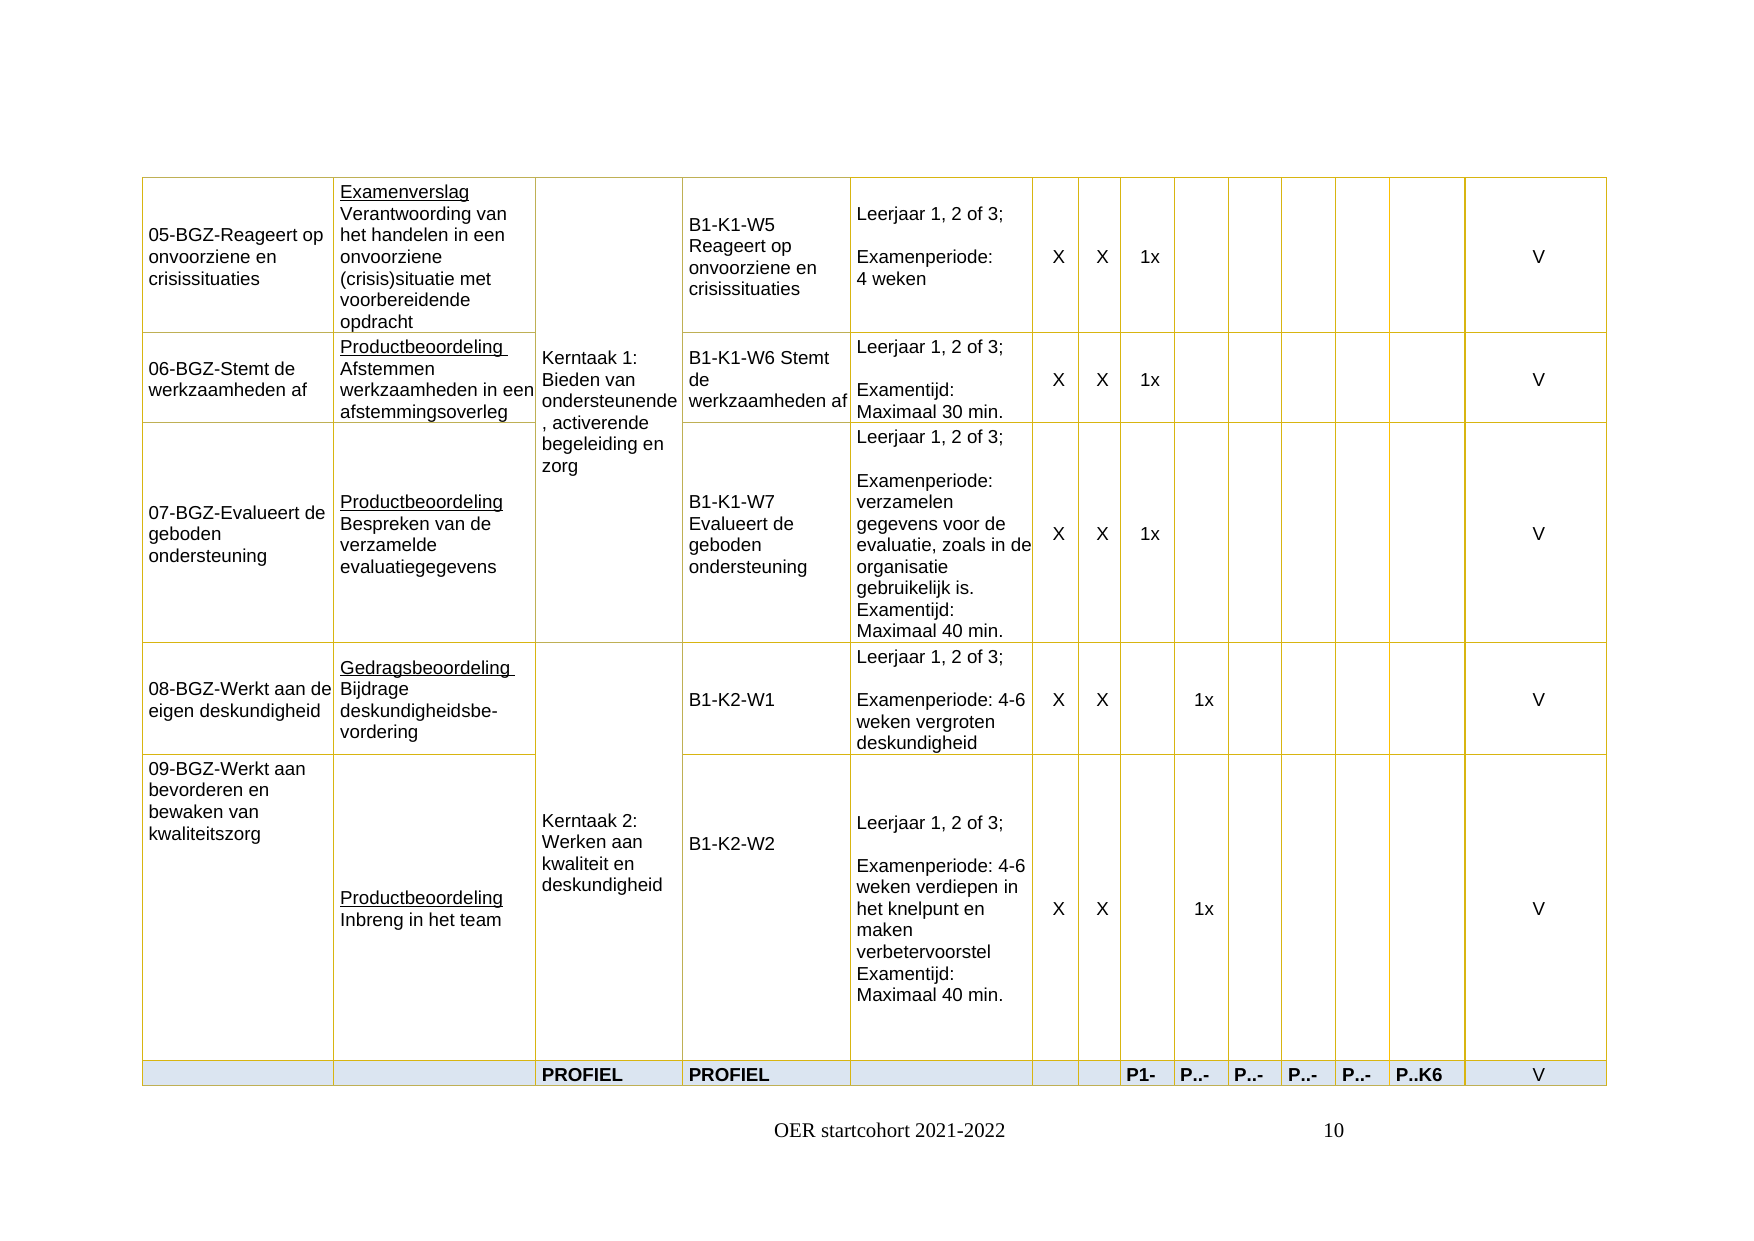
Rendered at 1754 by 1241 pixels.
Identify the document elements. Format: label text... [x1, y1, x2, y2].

table_cell [1390, 178, 1464, 332]
table_cell [1282, 333, 1335, 422]
table_cell [1229, 423, 1281, 642]
table_cell V [1466, 423, 1606, 642]
table_cell PROFIEL [683, 1061, 850, 1085]
table_cell [1282, 423, 1335, 642]
table_cell [1336, 755, 1389, 1059]
table_cell Productbeoordeling Bespreken van de verzamelde evaluatiegegevens [334, 423, 535, 642]
table_cell [1121, 755, 1174, 1059]
table_cell Leerjaar 1, 2 of 3; Examenperiode: 4 weken [851, 178, 1032, 332]
table_cell [334, 1061, 535, 1085]
table_cell Leerjaar 1, 2 of 3; Examenperiode: verzamelen gegevens voor de evaluatie, zoals in de organisatie gebruikelijk is. Examentijd: Maximaal 40 min. [851, 423, 1032, 642]
table_cell 07-BGZ-Evalueert de geboden ondersteuning [143, 423, 333, 642]
table_cell [1390, 755, 1464, 1059]
table_cell [1282, 643, 1335, 754]
table_cell 1x [1121, 333, 1174, 422]
table_cell 1x [1121, 178, 1174, 332]
table_cell X [1079, 643, 1120, 754]
table_cell B1-K1-W7 Evalueert de geboden ondersteuning [683, 423, 850, 642]
table_cell X [1033, 178, 1078, 332]
table_cell [1033, 1061, 1078, 1085]
table_cell PROFIEL [536, 1061, 682, 1085]
table_cell 09-BGZ-Werkt aan bevorderen en bewaken van kwaliteitszorg [143, 755, 333, 1059]
table_cell [1229, 178, 1281, 332]
table_cell [1336, 643, 1389, 754]
table_cell Productbeoordeling Afstemmen werkzaamheden in een afstemmingsoverleg [334, 333, 535, 422]
table_cell [143, 1061, 333, 1085]
table_cell 08-BGZ-Werkt aan de eigen deskundigheid [143, 643, 333, 754]
table_cell [1121, 643, 1174, 754]
table_cell 1x [1175, 643, 1228, 754]
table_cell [536, 178, 682, 642]
table_cell [1282, 178, 1335, 332]
table_cell [1175, 178, 1228, 332]
table_cell V [1466, 1061, 1606, 1085]
table_cell [1390, 423, 1464, 642]
table_cell Gedragsbeoordeling Bijdrage deskundigheidsbe-vordering [334, 643, 535, 754]
table_cell [1282, 755, 1335, 1059]
table_cell 05-BGZ-Reageert op onvoorziene en crisissituaties [143, 178, 333, 332]
table_cell [1229, 755, 1281, 1059]
table_cell B1-K1-W5 Reageert op onvoorziene en crisissituaties [683, 178, 850, 332]
table_cell Productbeoordeling Inbreng in het team [334, 755, 535, 1059]
table_cell X [1079, 755, 1120, 1059]
table_cell V [1466, 643, 1606, 754]
table_cell Kerntaak 2: Werken aan kwaliteit en deskundigheid [536, 643, 682, 1059]
table_cell X [1079, 333, 1120, 422]
table_cell [1229, 333, 1281, 422]
table_cell [1229, 643, 1281, 754]
table_cell [1175, 333, 1228, 422]
table_cell [1336, 178, 1389, 332]
table_cell P..-K4 [1282, 1061, 1335, 1085]
table_cell [1390, 643, 1464, 754]
table_cell X [1033, 643, 1078, 754]
table_cell X [1079, 423, 1120, 642]
table_cell V [1466, 755, 1606, 1059]
table_cell P..-K5 [1336, 1061, 1389, 1085]
table_cell P1-K1 [1121, 1061, 1174, 1085]
table_cell P..-K2 [1175, 1061, 1228, 1085]
table_cell V [1466, 333, 1606, 422]
table_cell Leerjaar 1, 2 of 3; Examenperiode: 4-6 weken vergroten deskundigheid [851, 643, 1032, 754]
table_cell X [1033, 333, 1078, 422]
table_cell [1390, 333, 1464, 422]
table_cell [851, 1061, 1032, 1085]
table_cell B1-K1-W6 Stemt de werkzaamheden af [683, 333, 850, 422]
table_cell 1x [1121, 423, 1174, 642]
table_cell X [1033, 423, 1078, 642]
table_cell [1175, 423, 1228, 642]
table_cell Leerjaar 1, 2 of 3; Examentijd: Maximaal 30 min. [851, 333, 1032, 422]
table_cell X [1079, 178, 1120, 332]
table_cell P..K6 [1390, 1061, 1464, 1085]
table_cell [1336, 423, 1389, 642]
table_cell V [1466, 178, 1606, 332]
table_cell [1079, 1061, 1120, 1085]
table_cell Examenverslag Verantwoording van het handelen in een onvoorziene (crisis)situatie met voorbereidende opdracht [334, 178, 535, 332]
table_cell 1x [1175, 755, 1228, 1059]
table_cell X [1033, 755, 1078, 1059]
table_cell [1336, 333, 1389, 422]
table_cell P..-K3 [1229, 1061, 1281, 1085]
table_cell B1-K2-W1 [683, 643, 850, 754]
table_cell B1-K2-W2 [683, 755, 850, 1059]
table_cell 06-BGZ-Stemt de werkzaamheden af [143, 333, 333, 422]
table_cell Leerjaar 1, 2 of 3; Examenperiode: 4-6 weken verdiepen in het knelpunt en maken verbetervoorstel Examentijd: Maximaal 40 min. [851, 755, 1032, 1059]
